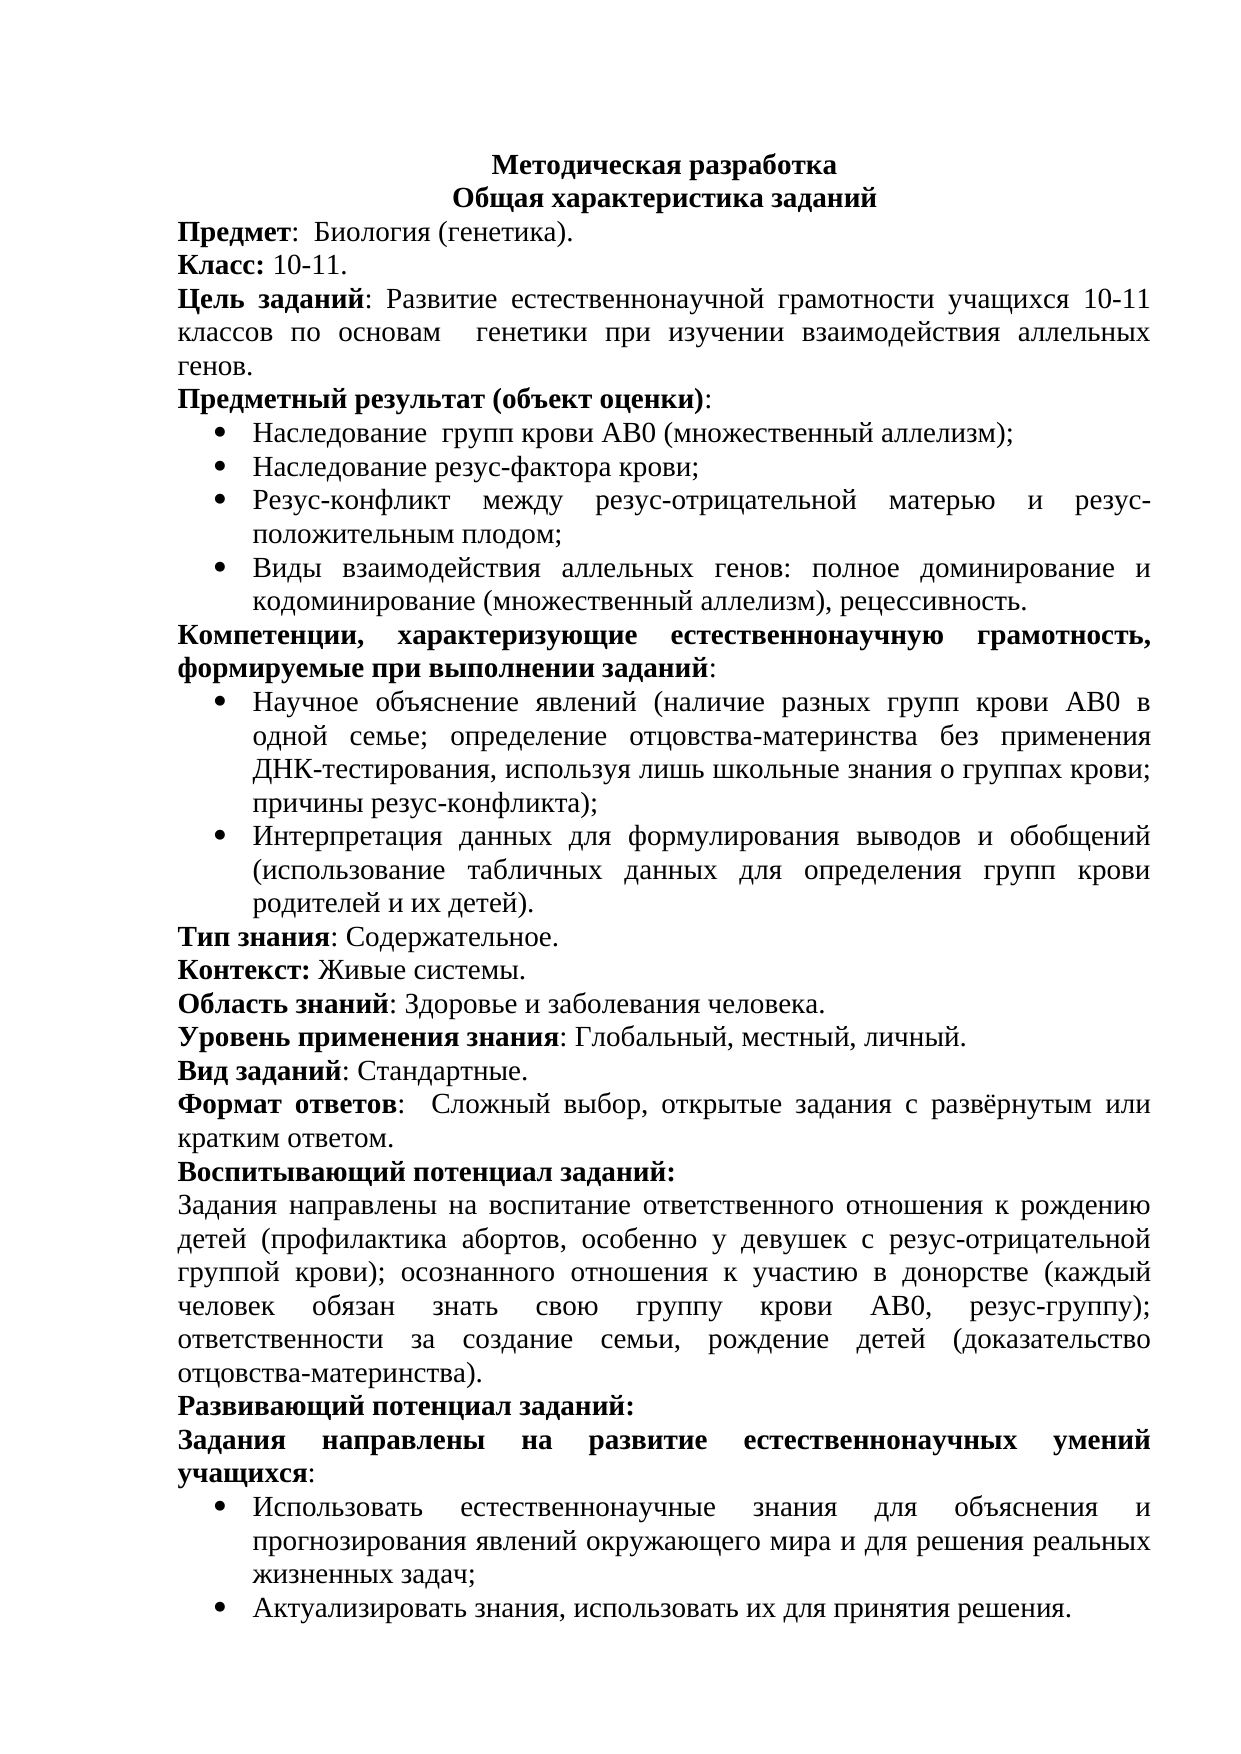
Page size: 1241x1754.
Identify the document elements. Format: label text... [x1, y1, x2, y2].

text Предметный результат (объект оценки): [177, 382, 1152, 415]
list Использовать естественнонаучные знания для объяснения и прогнозирования явлений окружающего мира и для решения реальных жизненных задач; [215, 1489, 1152, 1590]
text Класс: 10-11. [177, 247, 1152, 281]
text Вид заданий: Стандартные. [177, 1053, 1152, 1087]
text Компетенции, характеризующие естественнонаучную грамотность, формируемые при выполнении заданий: [177, 617, 1152, 684]
list Виды взаимодействия аллельных генов: полное доминирование и кодоминирование (множественный аллелизм), рецессивность. [215, 550, 1152, 617]
text Контекст: Живые системы. [177, 952, 1152, 986]
text Воспитывающий потенциал заданий: [177, 1154, 1152, 1187]
list Интерпретация данных для формулирования выводов и обобщений (использование табличных данных для определения групп крови родителей и их детей). [215, 818, 1152, 919]
text Тип знания: Содержательное. [177, 919, 1152, 952]
list Резус-конфликт между резус-отрицательной матерью и резус-положительным плодом; [215, 482, 1152, 550]
text Предмет: Биология (генетика). [177, 214, 1152, 247]
text Развивающий потенциал заданий: [177, 1388, 1152, 1422]
text Формат ответов: Сложный выбор, открытые задания с развёрнутым или кратким ответом. [177, 1087, 1152, 1154]
text Общая характеристика заданий [177, 180, 1152, 214]
list Наследование резус-фактора крови; [215, 449, 1152, 482]
text Методическая разработка [177, 147, 1152, 180]
text Задания направлены на воспитание ответственного отношения к рождению детей (профилактика абортов, особенно у девушек с резус-отрицательной группой крови); осознанного отношения к участию в донорстве (каждый человек обязан знать свою группу крови АВ0, резус-группу); ответственности за создание семьи, рождение детей (доказательство отцовства-материнства). [177, 1187, 1152, 1388]
list Наследование групп крови АВ0 (множественный аллелизм); [215, 415, 1152, 449]
text Уровень применения знания: Глобальный, местный, личный. [177, 1019, 1152, 1053]
text Задания направлены на развитие естественнонаучных умений учащихся: [177, 1422, 1152, 1489]
text Цель заданий: Развитие естественнонаучной грамотности учащихся 10-11 классов по основам генетики при изучении взаимодействия аллельных генов. [177, 281, 1152, 382]
list Актуализировать знания, использовать их для принятия решения. [215, 1590, 1152, 1623]
text Область знаний: Здоровье и заболевания человека. [177, 986, 1152, 1019]
list Научное объяснение явлений (наличие разных групп крови АВ0 в одной семье; определение отцовства-материнства без применения ДНК-тестирования, используя лишь школьные знания о группах крови; причины резус-конфликта); [215, 684, 1152, 818]
